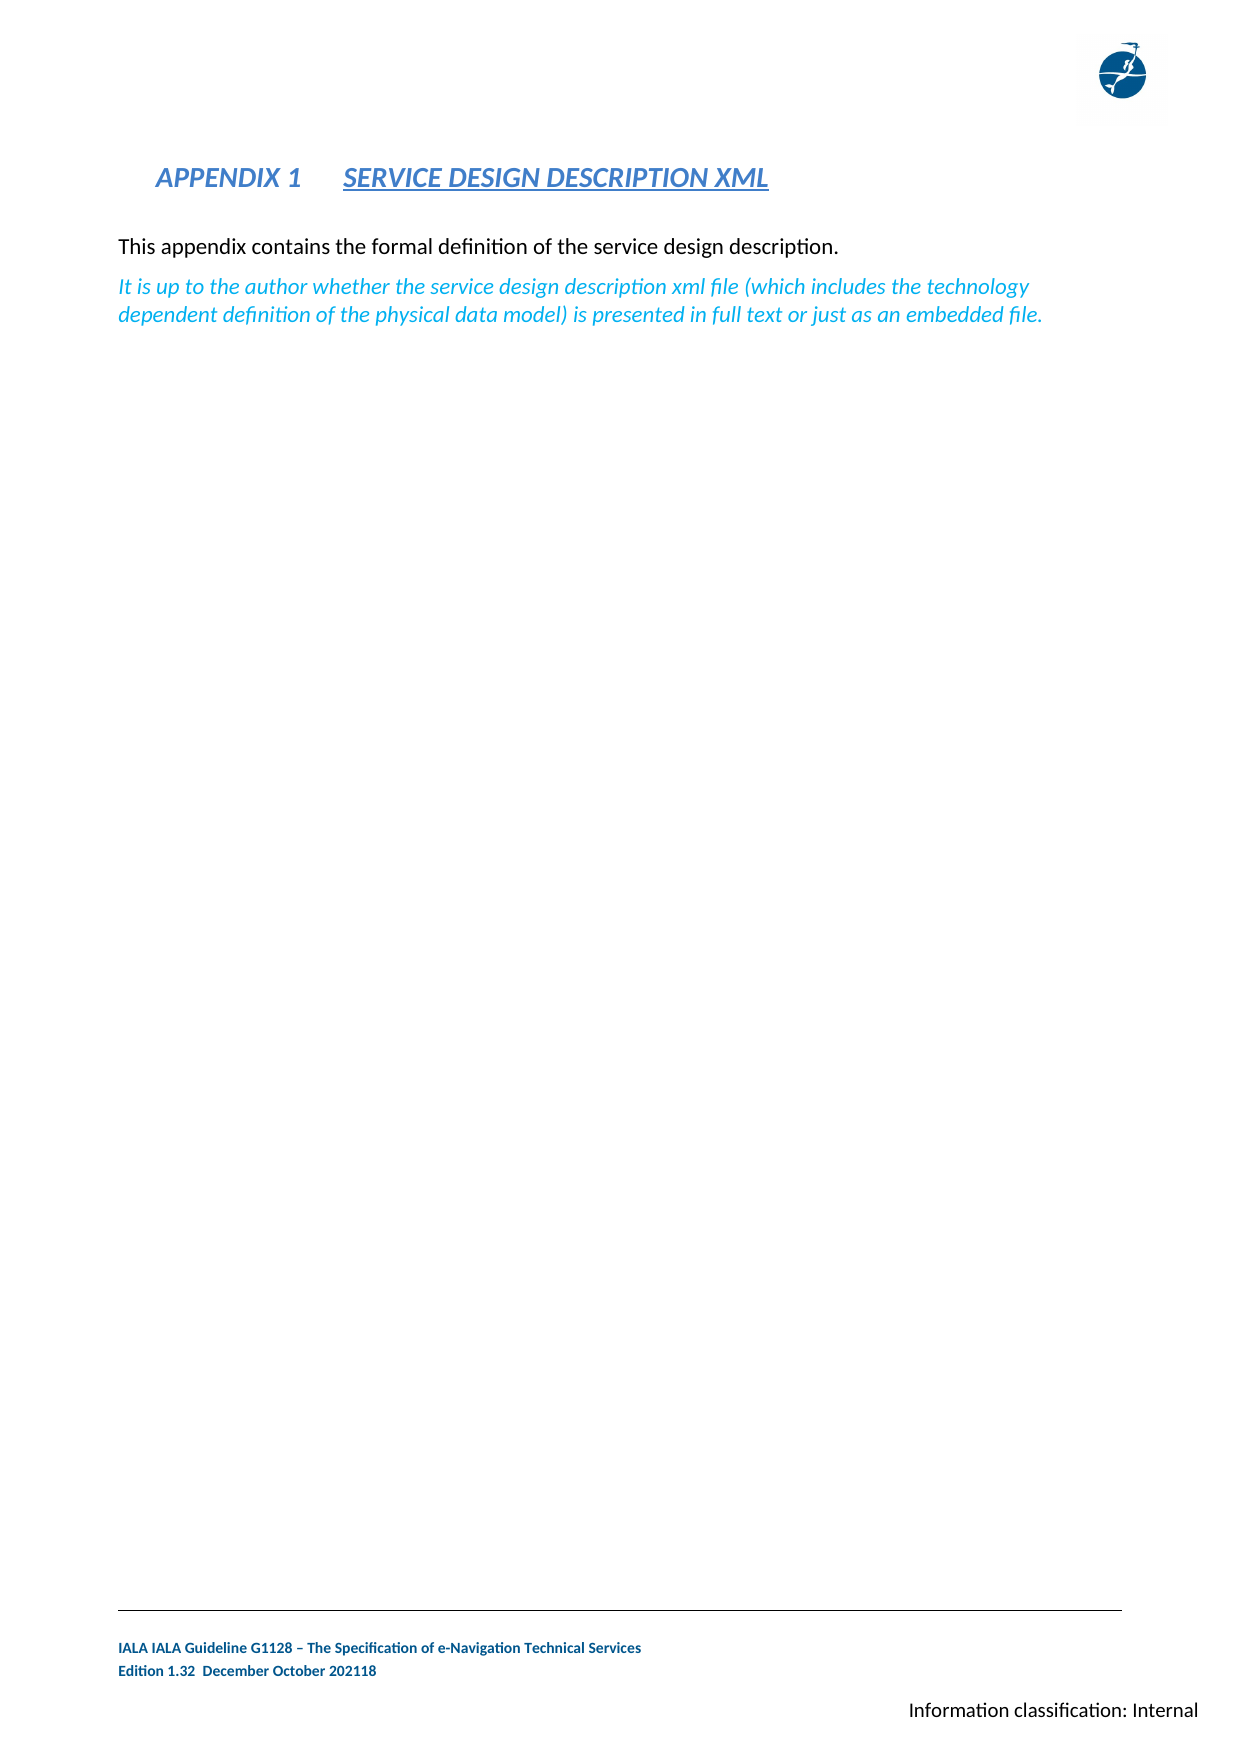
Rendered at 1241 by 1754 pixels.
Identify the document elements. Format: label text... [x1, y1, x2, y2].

picture [1076, 34, 1169, 126]
list SERVICE DESIGN DESCRIPTION XML [156, 159, 1122, 194]
text It is up to the author whether the service design description xml file (which includes the technology dependent definition of the physical data model) is presented in full text or just as an embedded file. [118, 272, 1122, 328]
text This appendix contains the formal definition of the service design description. [118, 232, 1122, 260]
